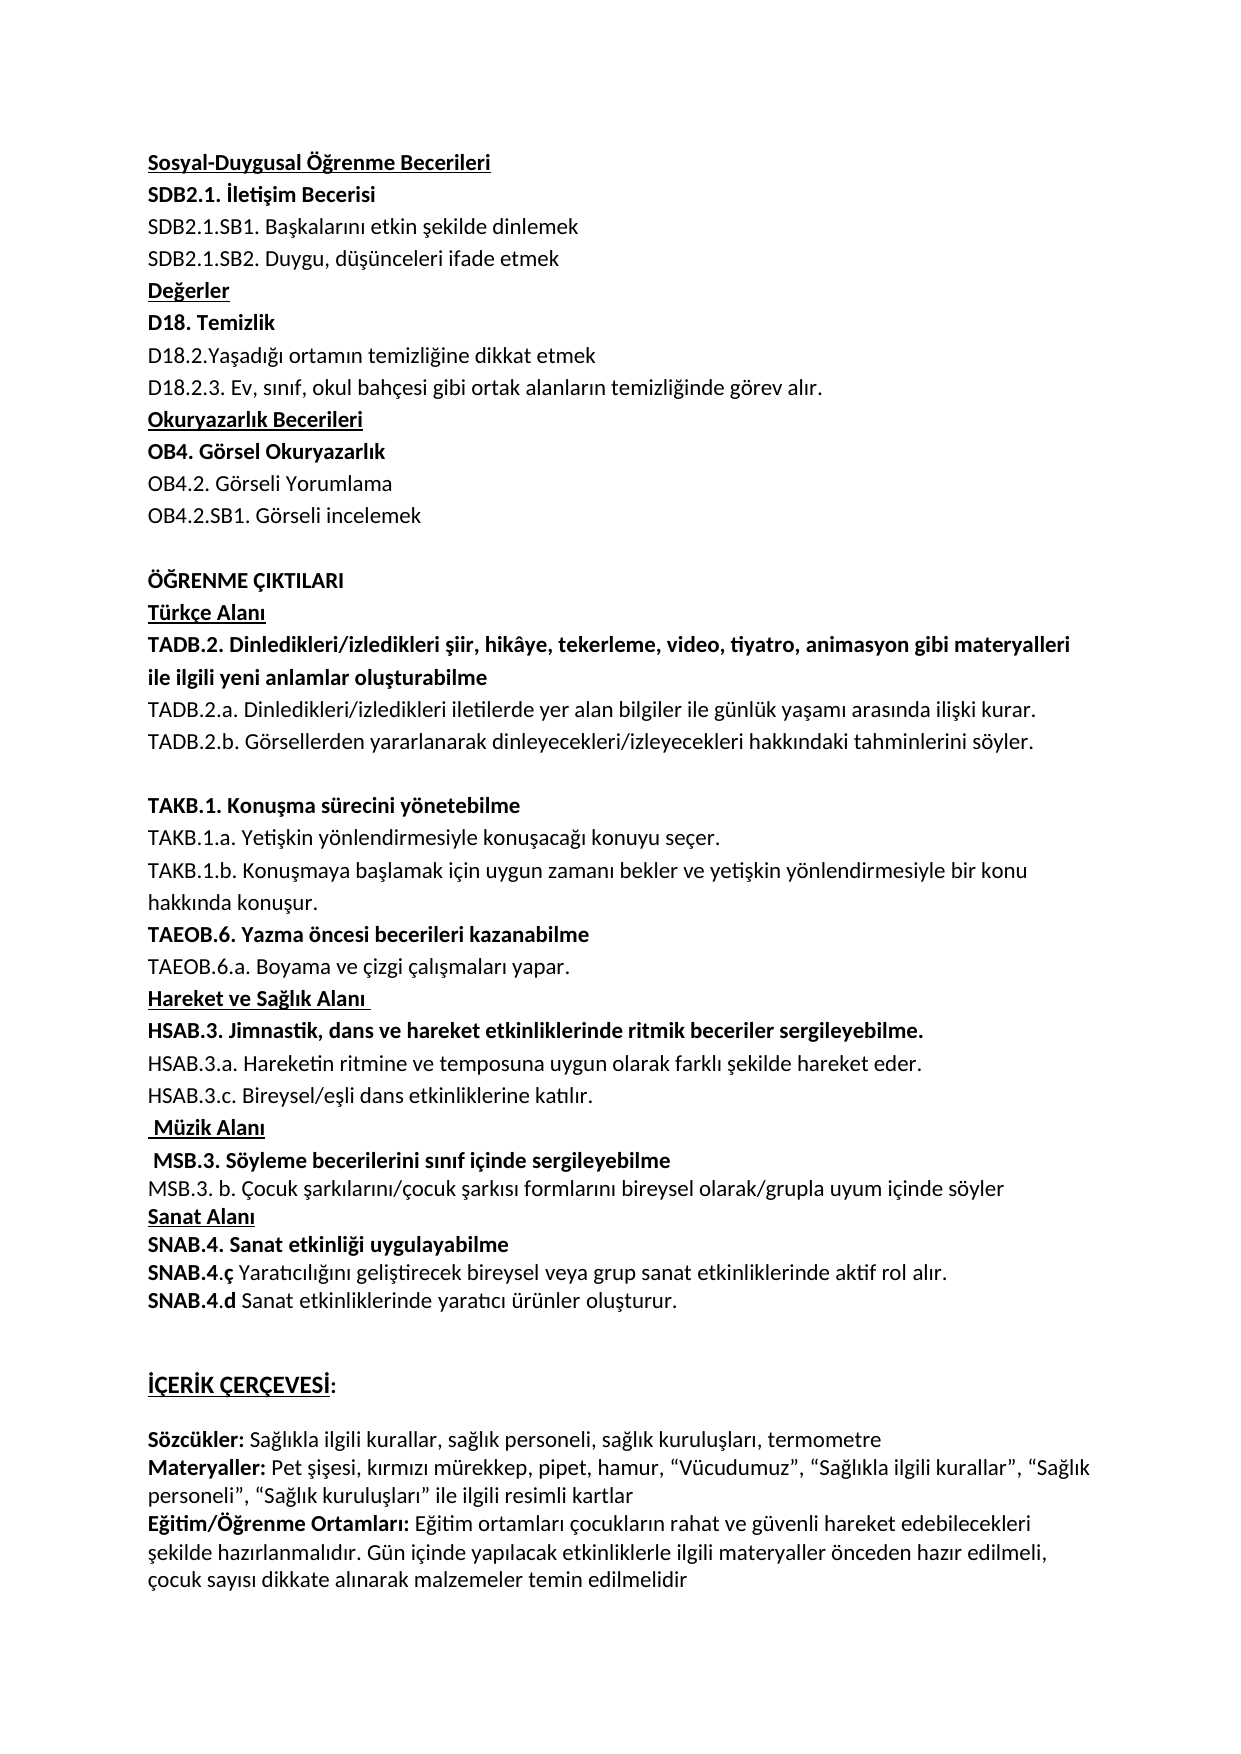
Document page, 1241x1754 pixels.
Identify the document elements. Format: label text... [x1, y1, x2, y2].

text TAKB.1.a. Yetişkin yönlendirmesiyle konuşacağı konuyu seçer. [148, 823, 1093, 852]
text ÖĞRENME ÇIKTILARI [148, 566, 1093, 594]
text TADB.2. Dinledikleri/izledikleri şiir, hikâye, tekerleme, video, tiyatro, animasyon gibi materyalleri ile ilgili yeni anlamlar oluşturabilme [148, 630, 1093, 691]
text Okuryazarlık Becerileri [148, 405, 1093, 433]
text TAKB.1. Konuşma sürecini yönetebilme [148, 791, 1093, 819]
text Sosyal-Duygusal Öğrenme Becerileri [148, 148, 1093, 176]
text TAKB.1.b. Konuşmaya başlamak için uygun zamanı bekler ve yetişkin yönlendirmesiyle bir konu hakkında konuşur. [148, 856, 1093, 916]
text SDB2.1.SB1. Başkalarını etkin şekilde dinlemek [148, 212, 1093, 240]
text Eğitim/Öğrenme Ortamları: Eğitim ortamları çocukların rahat ve güvenli hareket edebilecekleri şekilde hazırlanmalıdır. Gün içinde yapılacak etkinliklerle ilgili materyaller önceden hazır edilmeli, çocuk sayısı dikkate alınarak malzemeler temin edilmelidir [148, 1509, 1093, 1594]
text Sözcükler: Sağlıkla ilgili kurallar, sağlık personeli, sağlık kuruluşları, termometre [148, 1426, 1093, 1453]
text HSAB.3.a. Hareketin ritmine ve temposuna uygun olarak farklı şekilde hareket eder. [148, 1049, 1093, 1077]
text HSAB.3.c. Bireysel/eşli dans etkinliklerine katılır. [148, 1081, 1093, 1109]
text SDB2.1. İletişim Becerisi [148, 180, 1093, 208]
text Hareket ve Sağlık Alanı [148, 984, 1093, 1012]
text Materyaller: Pet şişesi, kırmızı mürekkep, pipet, hamur, “Vücudumuz”, “Sağlıkla ilgili kurallar”, “Sağlık personeli”, “Sağlık kuruluşları” ile ilgili resimli kartlar [148, 1453, 1093, 1509]
text MSB.3. b. Çocuk şarkılarını/çocuk şarkısı formlarını bireysel olarak/grupla uyum içinde söyler [148, 1174, 1093, 1202]
text Değerler [148, 276, 1093, 304]
text TADB.2.a. Dinledikleri/izledikleri iletilerde yer alan bilgiler ile günlük yaşamı arasında ilişki kurar. [148, 695, 1093, 723]
text D18.2.Yaşadığı ortamın temizliğine dikkat etmek [148, 341, 1093, 369]
text D18.2.3. Ev, sınıf, okul bahçesi gibi ortak alanların temizliğinde görev alır. [148, 373, 1093, 401]
text Sanat Alanı [148, 1202, 1093, 1230]
text D18. Temizlik [148, 308, 1093, 337]
text Müzik Alanı [148, 1113, 1093, 1141]
text SNAB.4.d Sanat etkinliklerinde yaratıcı ürünler oluşturur. [148, 1286, 1093, 1314]
text HSAB.3. Jimnastik, dans ve hareket etkinliklerinde ritmik beceriler sergileyebilme. [148, 1017, 1093, 1045]
text SNAB.4. Sanat etkinliği uygulayabilme [148, 1230, 1093, 1258]
text Türkçe Alanı [148, 598, 1093, 626]
text OB4.2.SB1. Görseli incelemek [148, 502, 1093, 530]
text OB4. Görsel Okuryazarlık [148, 437, 1093, 465]
text MSB.3. Söyleme becerilerini sınıf içinde sergileyebilme [148, 1146, 1093, 1174]
text TAEOB.6.a. Boyama ve çizgi çalışmaları yapar. [148, 952, 1093, 980]
text TADB.2.b. Görsellerden yararlanarak dinleyecekleri/izleyecekleri hakkındaki tahminlerini söyler. [148, 727, 1093, 755]
text OB4.2. Görseli Yorumlama [148, 469, 1093, 497]
text TAEOB.6. Yazma öncesi becerileri kazanabilme [148, 920, 1093, 948]
text İÇERİK ÇERÇEVESİ: [148, 1370, 1093, 1400]
text SDB2.1.SB2. Duygu, düşünceleri ifade etmek [148, 244, 1093, 272]
text SNAB.4.ç Yaratıcılığını geliştirecek bireysel veya grup sanat etkinliklerinde aktif rol alır. [148, 1258, 1093, 1286]
